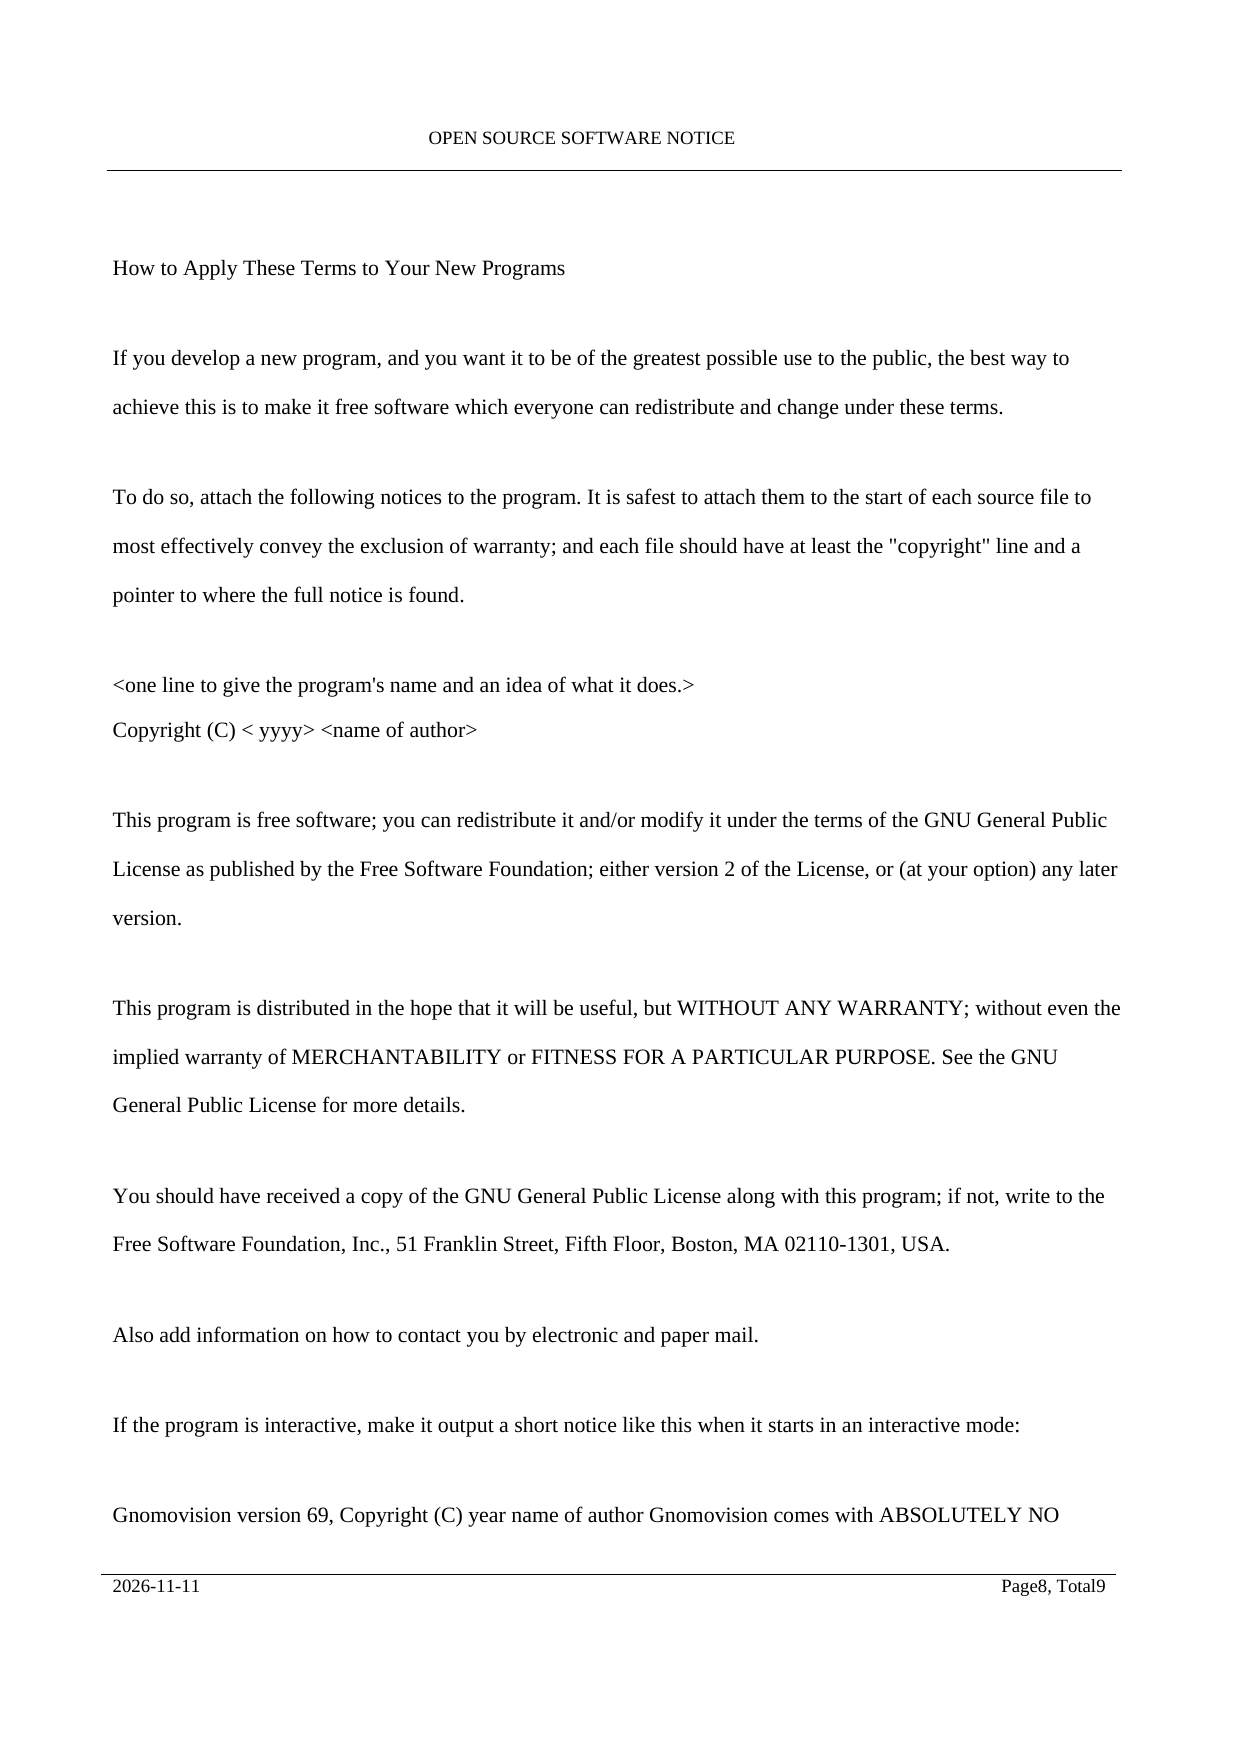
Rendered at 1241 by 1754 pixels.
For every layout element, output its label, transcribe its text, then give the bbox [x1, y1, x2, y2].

text Copyright (C) < yyyy> <name of author> [112, 713, 1128, 746]
text If you develop a new program, and you want it to be of the greatest possible use to the public, the best way to achieve this is to make it free software which everyone can redistribute and change under these terms. [112, 342, 1128, 423]
text If the program is interactive, make it output a short notice like this when it starts in an interactive mode: [112, 1408, 1128, 1441]
text To do so, attach the following notices to the program. It is safest to attach them to the start of each source file to most effectively convey the exclusion of warranty; and each file should have at least the "copyright" line and a pointer to where the full notice is found. [112, 481, 1128, 611]
text How to Apply These Terms to Your New Programs [112, 251, 1128, 284]
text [112, 1498, 1128, 1531]
text You should have received a copy of the GNU General Public License along with this program; if not, write to the Free Software Foundation, Inc., 51 Franklin Street, Fifth Floor, Boston, MA 02110-1301, USA. [112, 1179, 1128, 1260]
text This program is free software; you can redistribute it and/or modify it under the terms of the GNU General Public License as published by the Free Software Foundation; either version 2 of the License, or (at your option) any later version. [112, 804, 1128, 934]
text <one line to give the program's name and an idea of what it does.> [112, 668, 1128, 701]
text This program is distributed in the hope that it will be useful, but WITHOUT ANY WARRANTY; without even the implied warranty of MERCHANTABILITY or FITNESS FOR A PARTICULAR PURPOSE. See the GNU General Public License for more details. [112, 991, 1128, 1121]
text Also add information on how to contact you by electronic and paper mail. [112, 1318, 1128, 1351]
